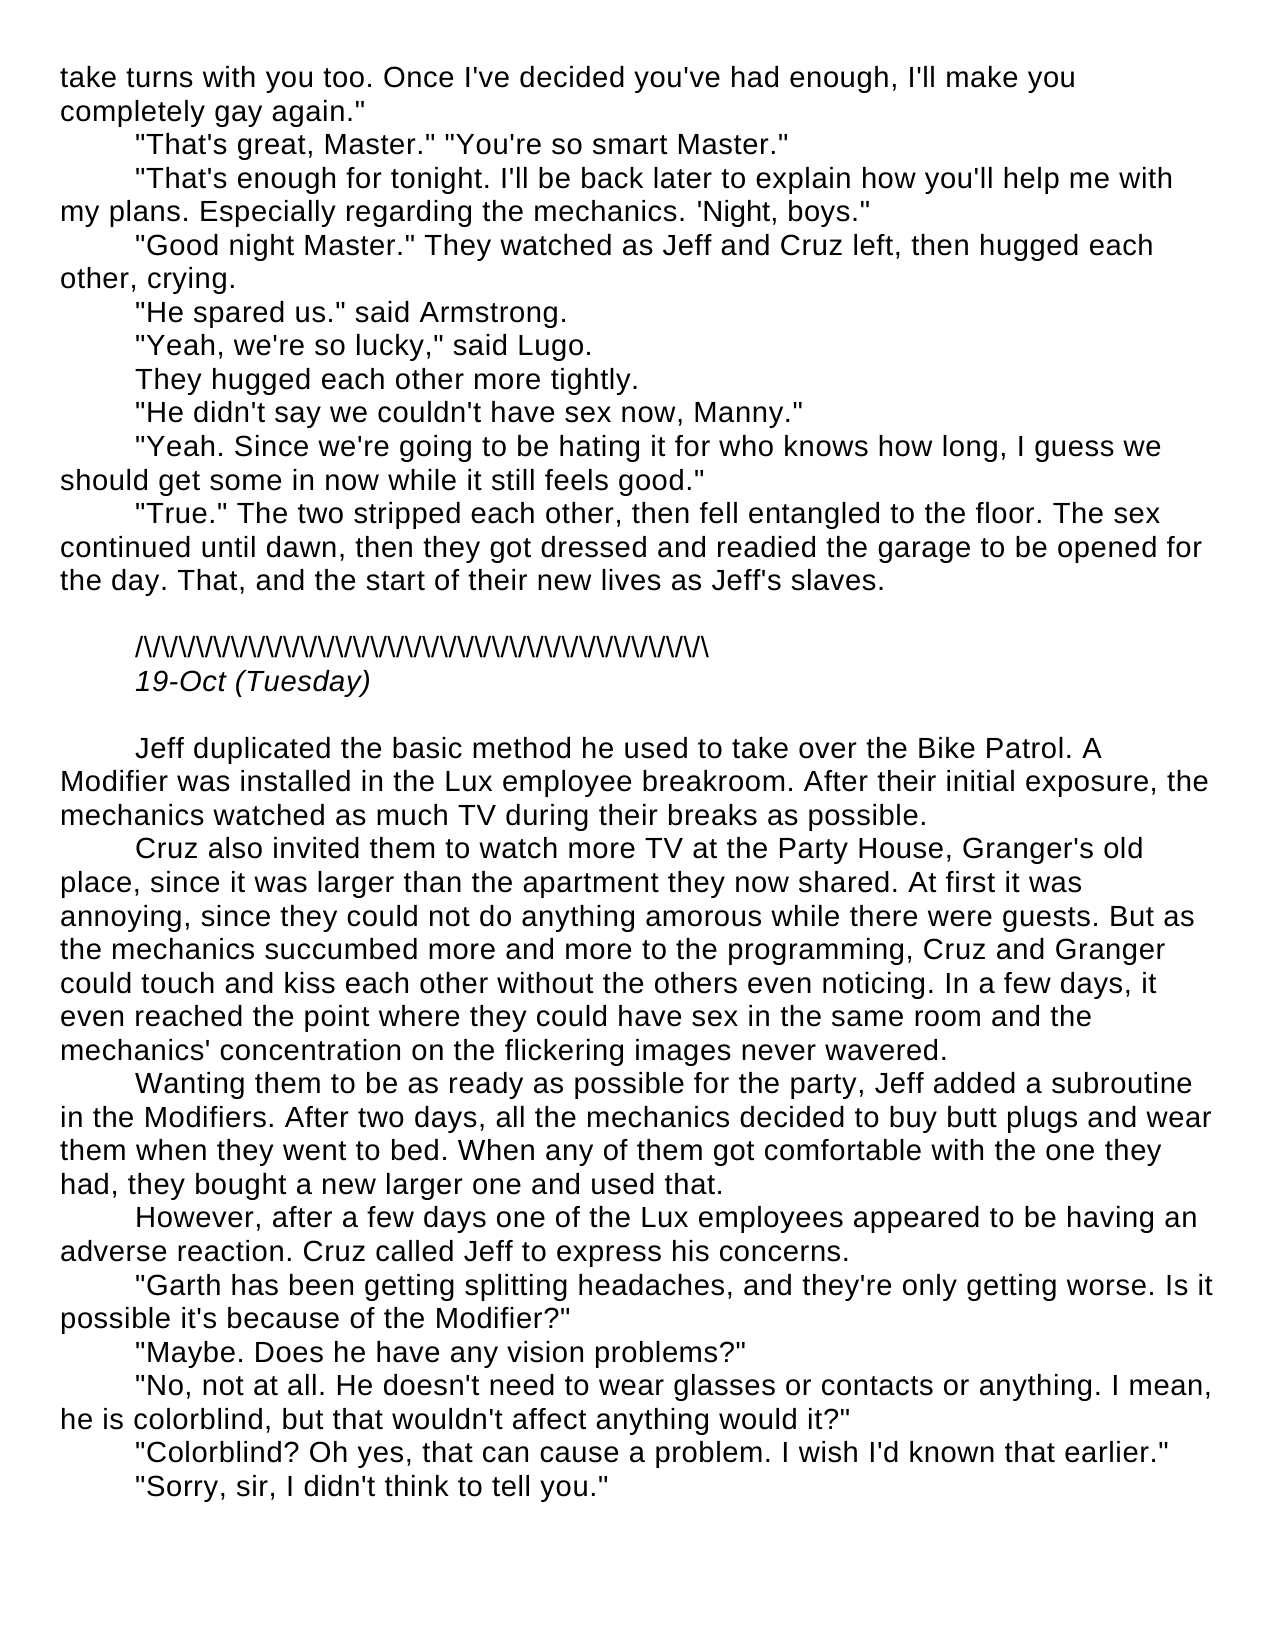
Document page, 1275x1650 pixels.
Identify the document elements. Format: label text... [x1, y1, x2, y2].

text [60, 60, 1215, 127]
text 19-Oct (Tuesday) [60, 664, 1215, 697]
text "Colorblind? Oh yes, that can cause a problem. I wish I'd known that earlier." [60, 1435, 1215, 1469]
text "Good night Master." They watched as Jeff and Cruz left, then hugged each other, crying. [60, 228, 1215, 295]
text "Yeah, we're so lucky," said Lugo. [60, 328, 1215, 362]
text Jeff duplicated the basic method he used to take over the Bike Patrol. A Modifier was installed in the Lux employee breakroom. After their initial exposure, the mechanics watched as much TV during their breaks as possible. [60, 731, 1215, 831]
text Wanting them to be as ready as possible for the party, Jeff added a subroutine in the Modifiers. After two days, all the mechanics decided to buy butt plugs and wear them when they went to bed. When any of them got comfortable with the one they had, they bought a new larger one and used that. [60, 1066, 1215, 1200]
text "No, not at all. He doesn't need to wear glasses or contacts or anything. I mean, he is colorblind, but that wouldn't affect anything would it?" [60, 1368, 1215, 1435]
text "He spared us." said Armstrong. [60, 295, 1215, 328]
text "Maybe. Does he have any vision problems?" [60, 1334, 1215, 1368]
text "True." The two stripped each other, then fell entangled to the floor. The sex continued until dawn, then they got dressed and readied the garage to be opened for the day. That, and the start of their new lives as Jeff's slaves. [60, 496, 1215, 597]
text They hugged each other more tightly. [60, 362, 1215, 395]
text "He didn't say we couldn't have sex now, Manny." [60, 395, 1215, 429]
text Cruz also invited them to watch more TV at the Party House, Granger's old place, since it was larger than the apartment they now shared. At first it was annoying, since they could not do anything amorous while there were guests. But as the mechanics succumbed more and more to the programming, Cruz and Granger could touch and kiss each other without the others even noticing. In a few days, it even reached the point where they could have sex in the same room and the mechanics' concentration on the flickering images never wavered. [60, 831, 1215, 1066]
text However, after a few days one of the Lux employees appeared to be having an adverse reaction. Cruz called Jeff to express his concerns. [60, 1200, 1215, 1267]
text "Yeah. Since we're going to be hating it for who knows how long, I guess we should get some in now while it still feels good." [60, 429, 1215, 496]
text "That's great, Master." "You're so smart Master." [60, 127, 1215, 161]
text /\/\/\/\/\/\/\/\/\/\/\/\/\/\/\/\/\/\/\/\/\/\/\/\/\/\/\/\/\/\/\/\/\ [60, 630, 1215, 664]
text "Sorry, sir, I didn't think to tell you." [60, 1469, 1215, 1502]
text "Garth has been getting splitting headaches, and they're only getting worse. Is it possible it's because of the Modifier?" [60, 1267, 1215, 1334]
text "That's enough for tonight. I'll be back later to explain how you'll help me with my plans. Especially regarding the mechanics. 'Night, boys." [60, 161, 1215, 228]
